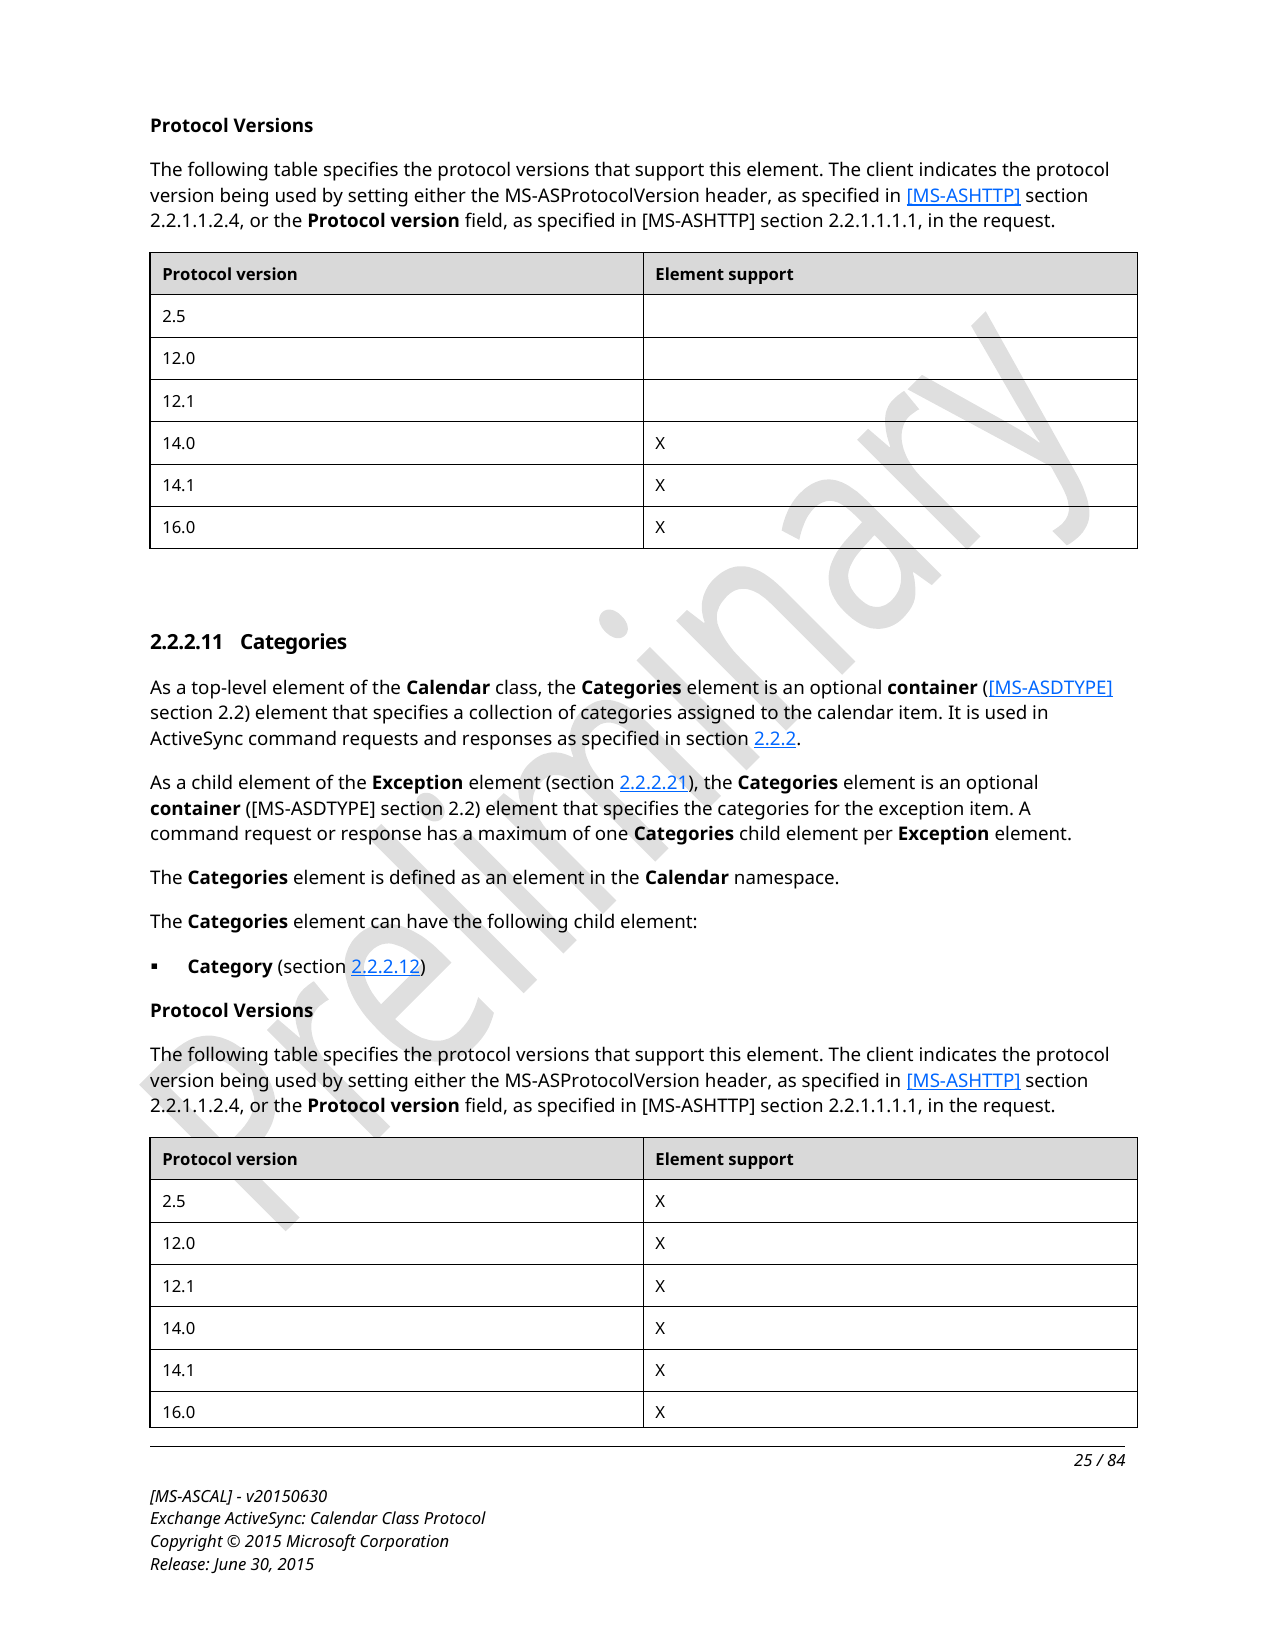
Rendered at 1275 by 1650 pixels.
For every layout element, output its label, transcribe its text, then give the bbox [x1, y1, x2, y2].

text Protocol Versions [150, 112, 1125, 138]
text As a child element of the Exception element (section 2.2.2.21), the Categories element is an optional container ([MS-ASDTYPE] section 2.2) element that specifies the categories for the exception item. A command request or response has a maximum of one Categories child element per Exception element. [150, 769, 1125, 846]
table_cell 12.0 [151, 338, 643, 379]
text The Categories element can have the following child element: [150, 909, 1125, 934]
table_cell 14.1 [151, 465, 643, 506]
text The following table specifies the protocol versions that support this element. The client indicates the protocol version being used by setting either the MS-ASProtocolVersion header, as specified in [MS-ASHTTP] section 2.2.1.1.2.4, or the Protocol version field, as specified in [MS-ASHTTP] section 2.2.1.1.1.1, in the request. [150, 157, 1125, 233]
table_cell X [644, 465, 1137, 506]
table_cell X [644, 1223, 1137, 1264]
table_header Element support [644, 253, 1137, 294]
table_header Element support [644, 1138, 1137, 1179]
table_cell 12.0 [151, 1223, 643, 1264]
table_cell 12.1 [151, 380, 643, 421]
table_cell 2.5 [151, 1180, 643, 1222]
table_cell 2.5 [151, 295, 643, 337]
table_cell 12.1 [151, 1265, 643, 1306]
table_cell X [644, 1180, 1137, 1222]
table_header Protocol version [151, 1138, 643, 1179]
table_cell X [644, 422, 1137, 463]
table_cell X [644, 1392, 1137, 1427]
table_cell 16.0 [151, 1392, 643, 1427]
table_cell [644, 295, 1137, 337]
text As a top-level element of the Calendar class, the Categories element is an optional container ([MS-ASDTYPE] section 2.2) element that specifies a collection of categories assigned to the calendar item. It is used in ActiveSync command requests and responses as specified in section 2.2.2. [150, 674, 1125, 751]
table_cell [644, 338, 1137, 379]
table_cell X [644, 1265, 1137, 1306]
table_cell 14.1 [151, 1350, 643, 1391]
text The following table specifies the protocol versions that support this element. The client indicates the protocol version being used by setting either the MS-ASProtocolVersion header, as specified in [MS-ASHTTP] section 2.2.1.1.2.4, or the Protocol version field, as specified in [MS-ASHTTP] section 2.2.1.1.1.1, in the request. [150, 1042, 1125, 1118]
table_cell 14.0 [151, 422, 643, 463]
table_cell 14.0 [151, 1307, 643, 1348]
table_cell [644, 380, 1137, 421]
text The Categories element is defined as an element in the Calendar namespace. [150, 864, 1125, 890]
list Category (section 2.2.2.12) [150, 953, 1125, 979]
text Protocol Versions [150, 997, 1125, 1023]
table_header Protocol version [151, 253, 643, 294]
table_cell X [644, 507, 1137, 548]
table_cell X [644, 1307, 1137, 1348]
subtitle Categories [150, 627, 1125, 655]
table_cell X [644, 1350, 1137, 1391]
table_cell 16.0 [151, 507, 643, 548]
